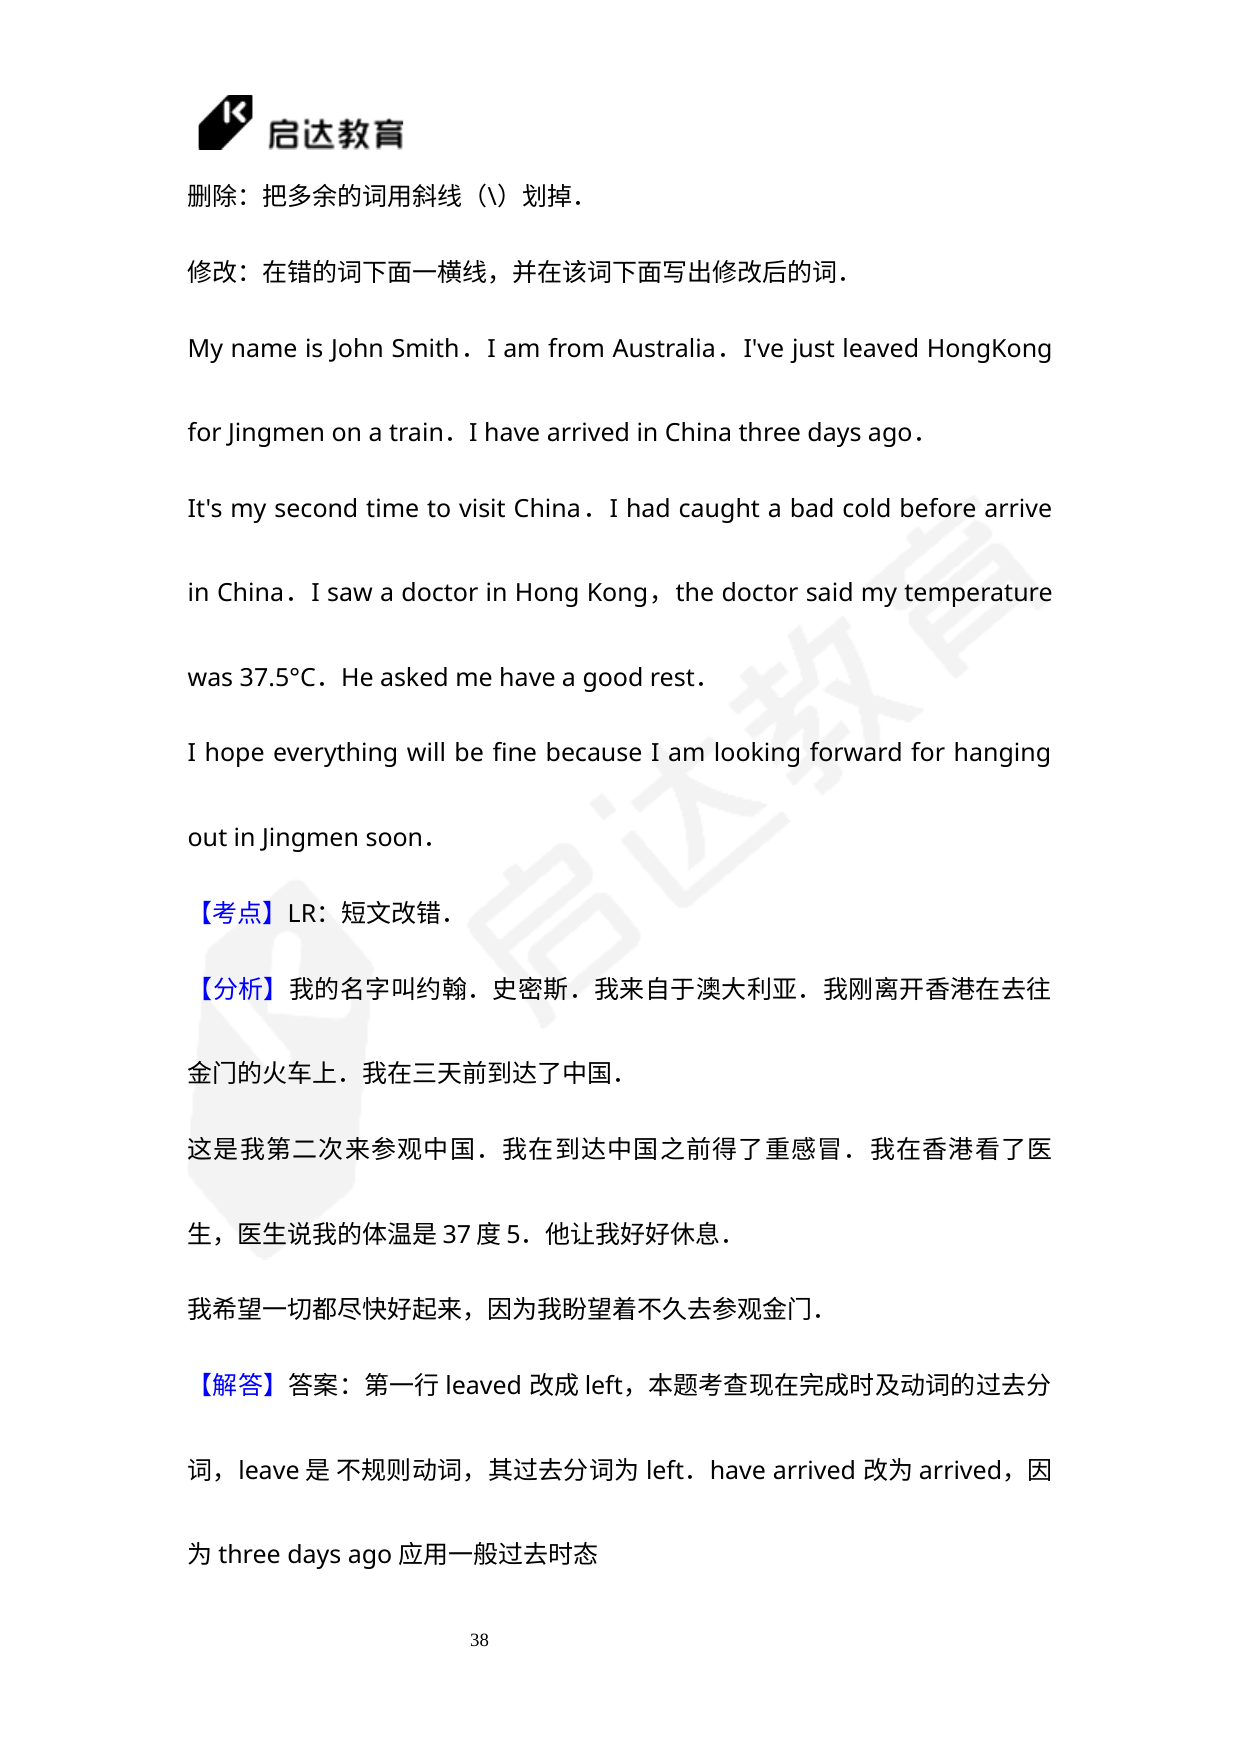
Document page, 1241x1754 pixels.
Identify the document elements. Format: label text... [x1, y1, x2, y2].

text 【考点】LR：短文改错． [187, 879, 1053, 944]
text 修改：在错的词下面一横线，并在该词下面写出修改后的词． [187, 238, 1053, 303]
text 【解答】答案：第一行leaved 改成left，本题考查现在完成时及动词的过去分词，leave是 不规则动词，其过去分词为 left．have arrived 改为arrived，因为 three days ago 应用一般过去时态 [187, 1351, 1053, 1585]
text 这是我第二次来参观中国．我在到达中国之前得了重感冒．我在香港看了医生，医生说我的体温是37度5．他让我好好休息． [187, 1115, 1053, 1265]
text It's my second time to visit China．I had caught a bad cold before arrive in China．I saw a doctor in Hong Kong，the doctor said my temperature was 37.5°C．He asked me have a good rest． [187, 474, 1053, 708]
text My name is John Smith．I am from Australia．I've just leaved HongKong for Jingmen on a train．I have arrived in China three days ago． [187, 314, 1053, 463]
text I hope everything will be fine because I am looking forward for hanging out in Jingmen soon． [187, 719, 1053, 868]
text 删除：把多余的词用斜线（\）划掉． [187, 162, 1053, 227]
picture [198, 95, 404, 150]
text 我希望一切都尽快好起来，因为我盼望着不久去参观金门． [187, 1276, 1053, 1341]
text 【分析】我的名字叫约翰．史密斯．我来自于澳大利亚．我刚离开香港在去往金门的火车上．我在三天前到达了中国． [187, 955, 1053, 1104]
